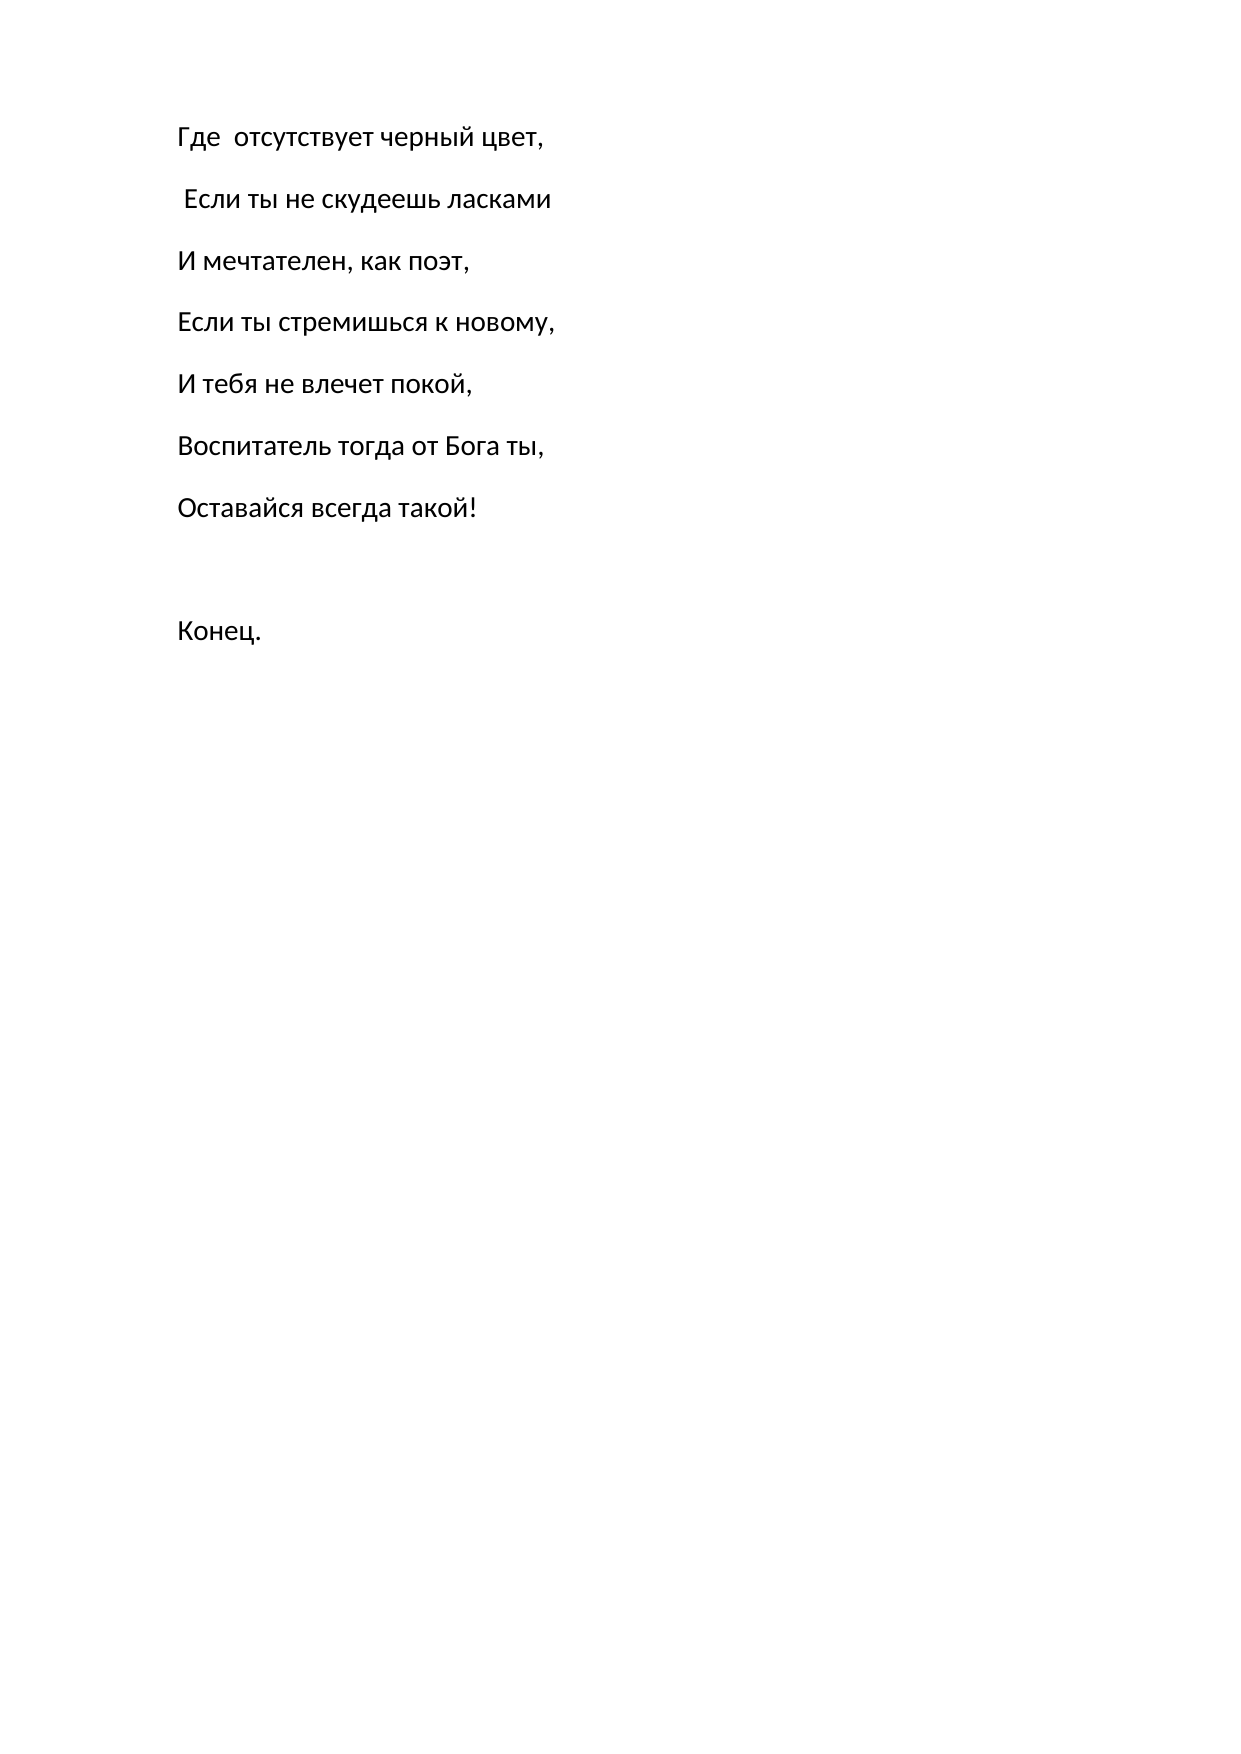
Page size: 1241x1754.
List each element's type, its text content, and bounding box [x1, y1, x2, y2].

text Воспитатель тогда от Бога ты, [177, 427, 1152, 463]
text Конец. [177, 612, 1152, 648]
text И мечтателен, как поэт, [177, 242, 1152, 277]
text Если ты стремишься к новому, [177, 303, 1152, 339]
text И тебя не влечет покой, [177, 365, 1152, 401]
text Где отсутствует черный цвет, [177, 118, 1152, 154]
text Если ты не скудеешь ласками [177, 180, 1152, 216]
text Оставайся всегда такой! [177, 489, 1152, 524]
